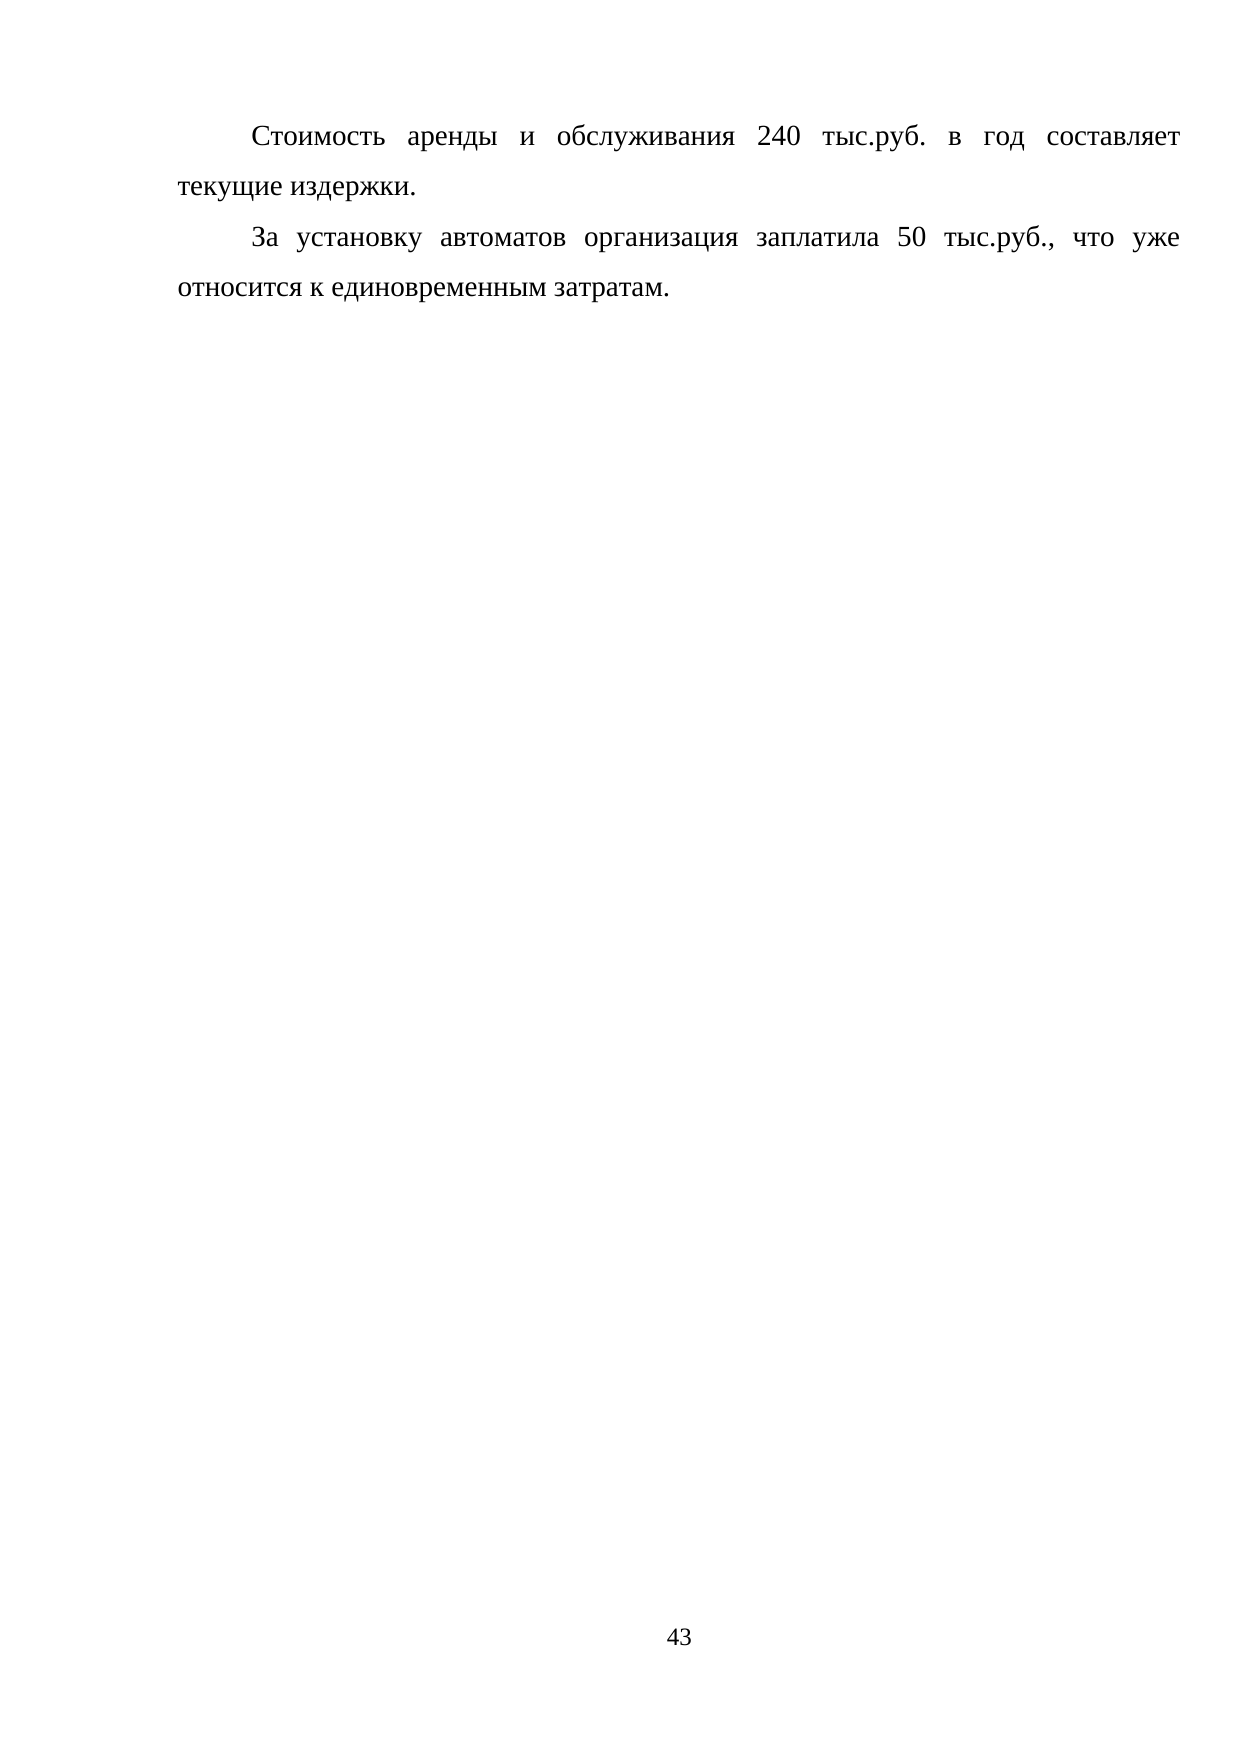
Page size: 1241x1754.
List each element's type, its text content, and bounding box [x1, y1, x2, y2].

text За установку автоматов организация заплатила 50 тыс.руб., что уже относится к единовременным затратам. [177, 219, 1181, 303]
text Стоимость аренды и обслуживания 240 тыс.руб. в год составляет текущие издержки. [177, 118, 1181, 202]
